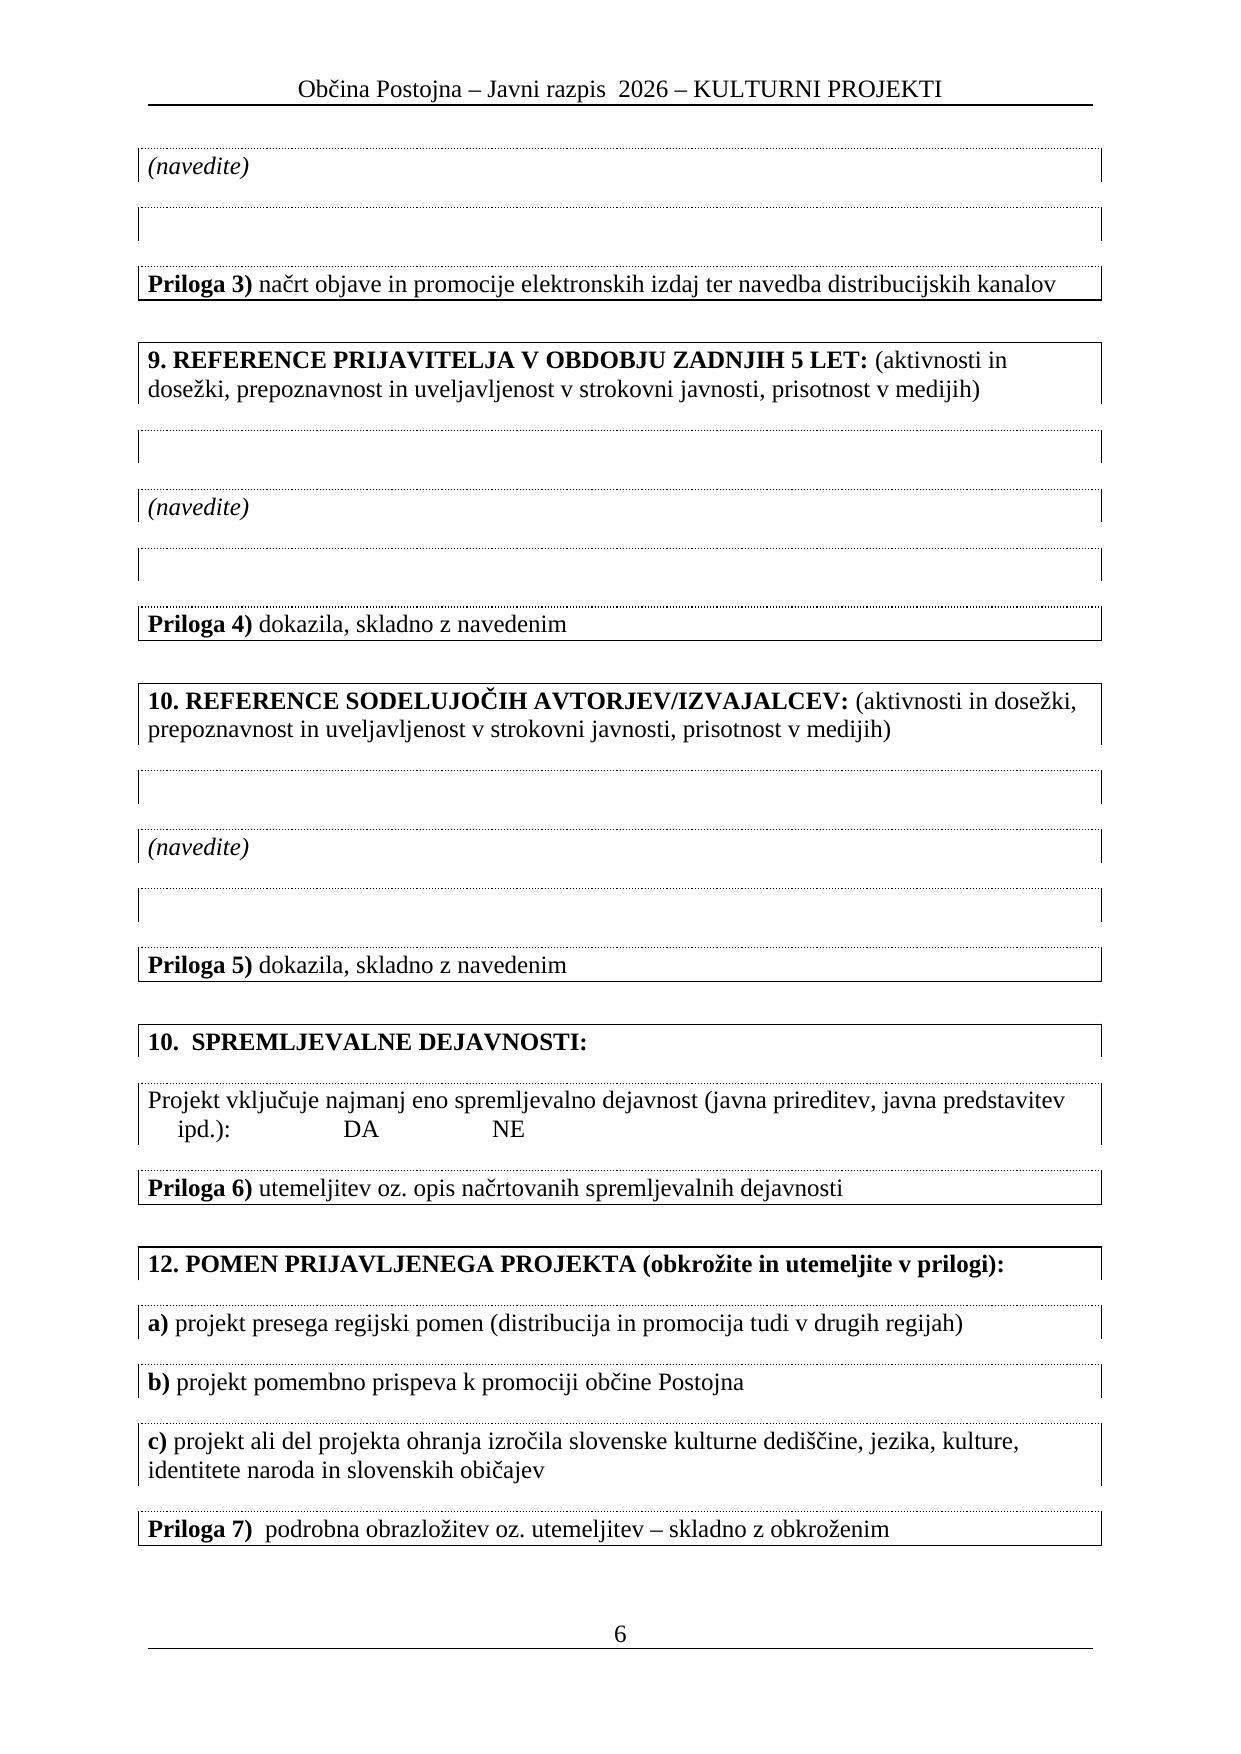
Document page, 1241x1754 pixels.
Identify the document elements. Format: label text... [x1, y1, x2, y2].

text b) projekt pomembno prispeva k promociji občine Postojna [139, 1364, 1101, 1398]
text c) projekt ali del projekta ohranja izročila slovenske kulturne dediščine, jezika, kulture, identitete naroda in slovenskih običajev [139, 1423, 1101, 1486]
text (navedite) [139, 148, 1101, 182]
text Projekt vključuje najmanj eno spremljevalno dejavnost (javna prireditev, javna predstavitev ipd.): DA NE [138, 1082, 1101, 1145]
text (navedite) [138, 488, 1101, 522]
text Priloga 5) dokazila, skladno z navedenim [139, 947, 1101, 981]
text (navedite) [139, 829, 1101, 863]
text 10. SPREMLJEVALNE DEJAVNOSTI: [139, 1025, 1101, 1057]
text 9. REFERENCE PRIJAVITELJA V OBDOBJU ZADNJIH 5 LET: (aktivnosti in dosežki, prepoznavnost in uveljavljenost v strokovni javnosti, prisotnost v medijih) [139, 343, 1101, 404]
text 12. POMEN PRIJAVLJENEGA PROJEKTA (obkrožite in utemeljite v prilogi): [139, 1248, 1101, 1280]
text a) projekt presega regijski pomen (distribucija in promocija tudi v drugih regijah) [139, 1305, 1101, 1339]
text 10. REFERENCE SODELUJOČIH AVTORJEV/IZVAJALCEV: (aktivnosti in dosežki, prepoznavnost in uveljavljenost v strokovni javnosti, prisotnost v medijih) [139, 684, 1101, 745]
text Priloga 6) utemeljitev oz. opis načrtovanih spremljevalnih dejavnosti [139, 1170, 1101, 1204]
text Priloga 4) dokazila, skladno z navedenim [139, 606, 1101, 640]
text Priloga 3) načrt objave in promocije elektronskih izdaj ter navedba distribucijskih kanalov [139, 266, 1101, 299]
text Priloga 7) podrobna obrazložitev oz. utemeljitev – skladno z obkroženim [139, 1511, 1101, 1545]
